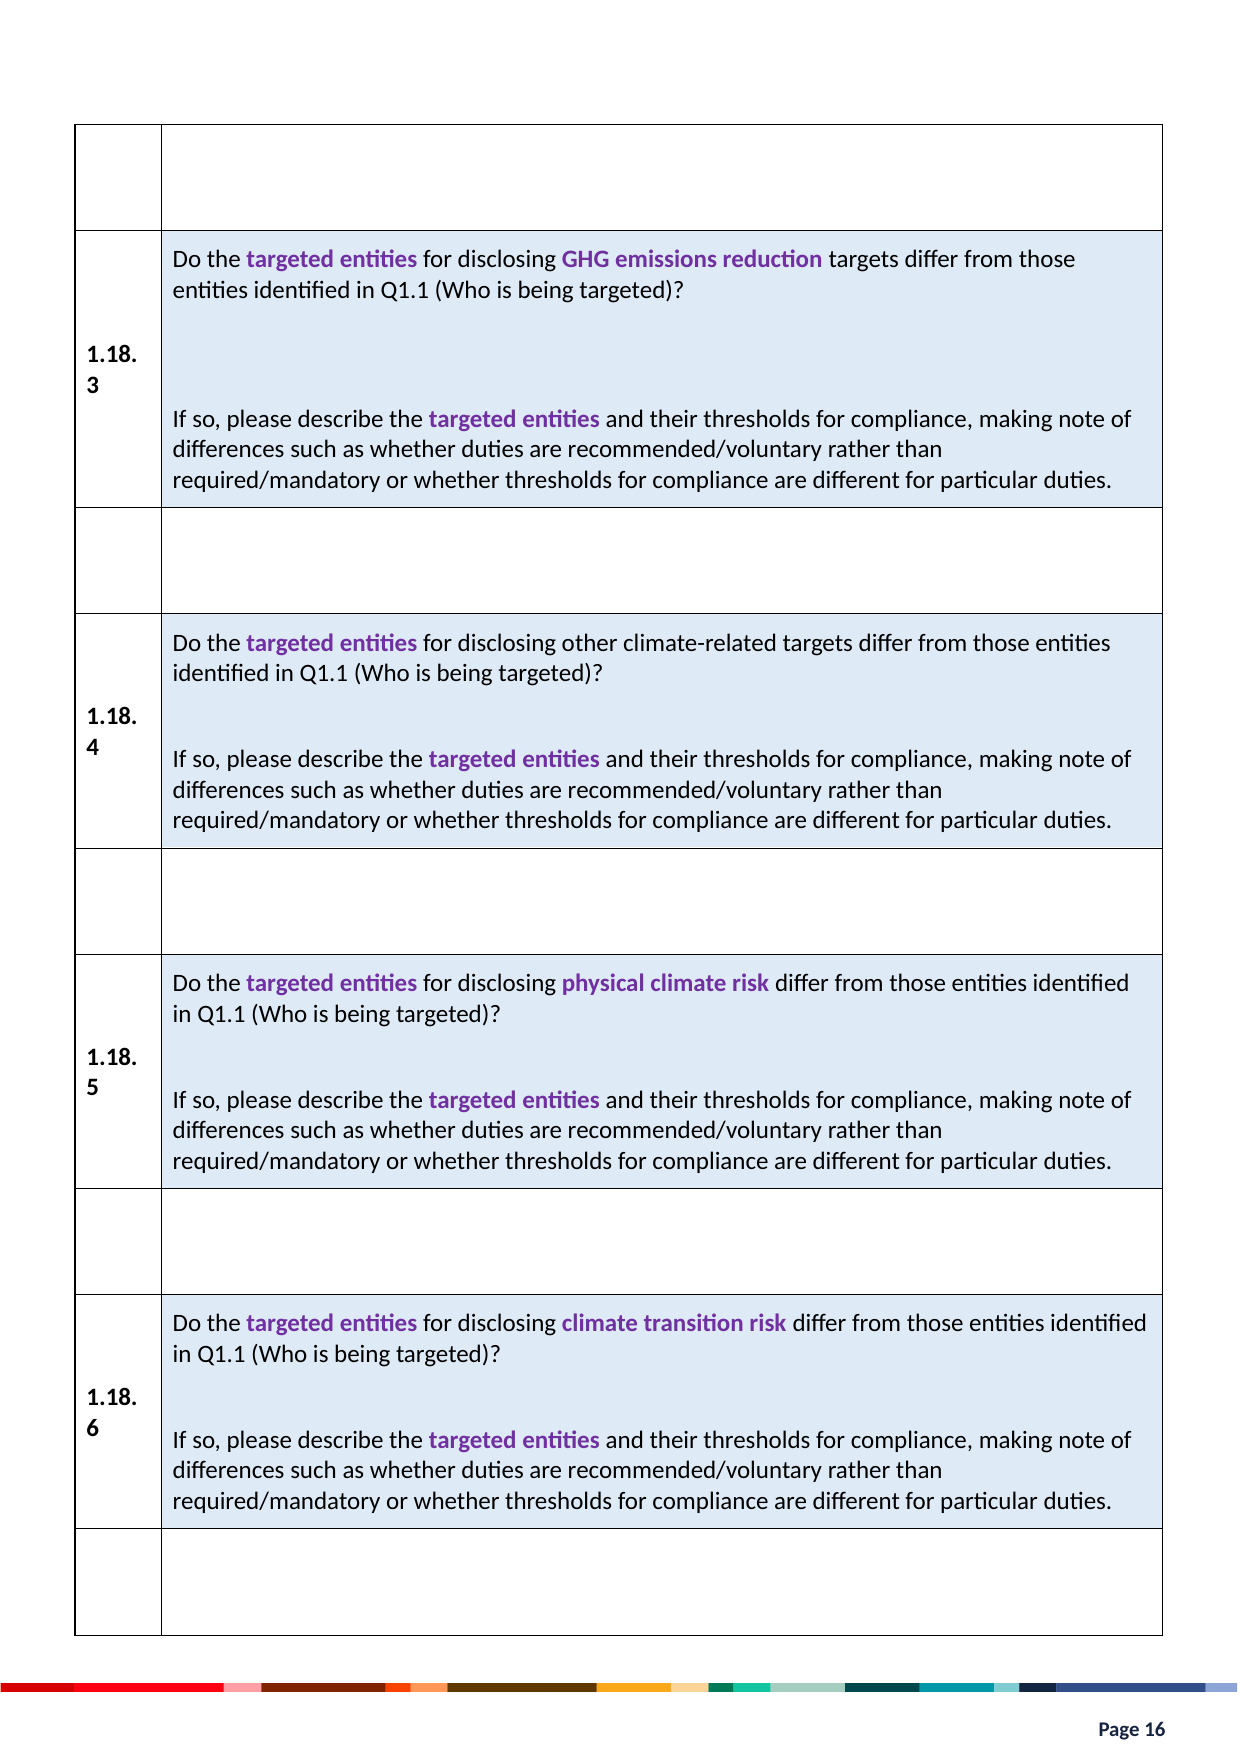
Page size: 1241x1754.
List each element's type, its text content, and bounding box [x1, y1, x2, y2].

table_cell [162, 508, 1162, 613]
table_cell 1.18.6 [76, 1295, 161, 1528]
table_cell Do the targeted entities for disclosing physical climate risk differ from those entities identified in Q1.1 (Who is being targeted)? If so, please describe the targeted entities and their thresholds for compliance, making note of differences such as whether duties are recommended/voluntary rather than required/mandatory or whether thresholds for compliance are different for particular duties. [162, 955, 1162, 1188]
table_cell Do the targeted entities for disclosing GHG emissions reduction targets differ from those entities identified in Q1.1 (Who is being targeted)? If so, please describe the targeted entities and their thresholds for compliance, making note of differences such as whether duties are recommended/voluntary rather than required/mandatory or whether thresholds for compliance are different for particular duties. [162, 231, 1162, 507]
table_cell [76, 508, 161, 613]
table_cell [162, 1189, 1162, 1294]
table_cell [162, 125, 1162, 230]
table_cell [162, 1529, 1162, 1634]
picture [0, 1683, 1236, 1692]
table_cell [76, 1529, 161, 1634]
table_cell 1.18.5 [76, 955, 161, 1188]
table_cell 1.18.3 [76, 231, 161, 507]
table_cell Do the targeted entities for disclosing climate transition risk differ from those entities identified in Q1.1 (Who is being targeted)? If so, please describe the targeted entities and their thresholds for compliance, making note of differences such as whether duties are recommended/voluntary rather than required/mandatory or whether thresholds for compliance are different for particular duties. [162, 1295, 1162, 1528]
table_cell [76, 849, 161, 954]
table_cell Do the targeted entities for disclosing other climate-related targets differ from those entities identified in Q1.1 (Who is being targeted)? If so, please describe the targeted entities and their thresholds for compliance, making note of differences such as whether duties are recommended/voluntary rather than required/mandatory or whether thresholds for compliance are different for particular duties. [162, 614, 1162, 847]
table_cell 1.18.4 [76, 614, 161, 847]
table_cell [76, 1189, 161, 1294]
table_cell [76, 125, 161, 230]
table_cell [162, 849, 1162, 954]
